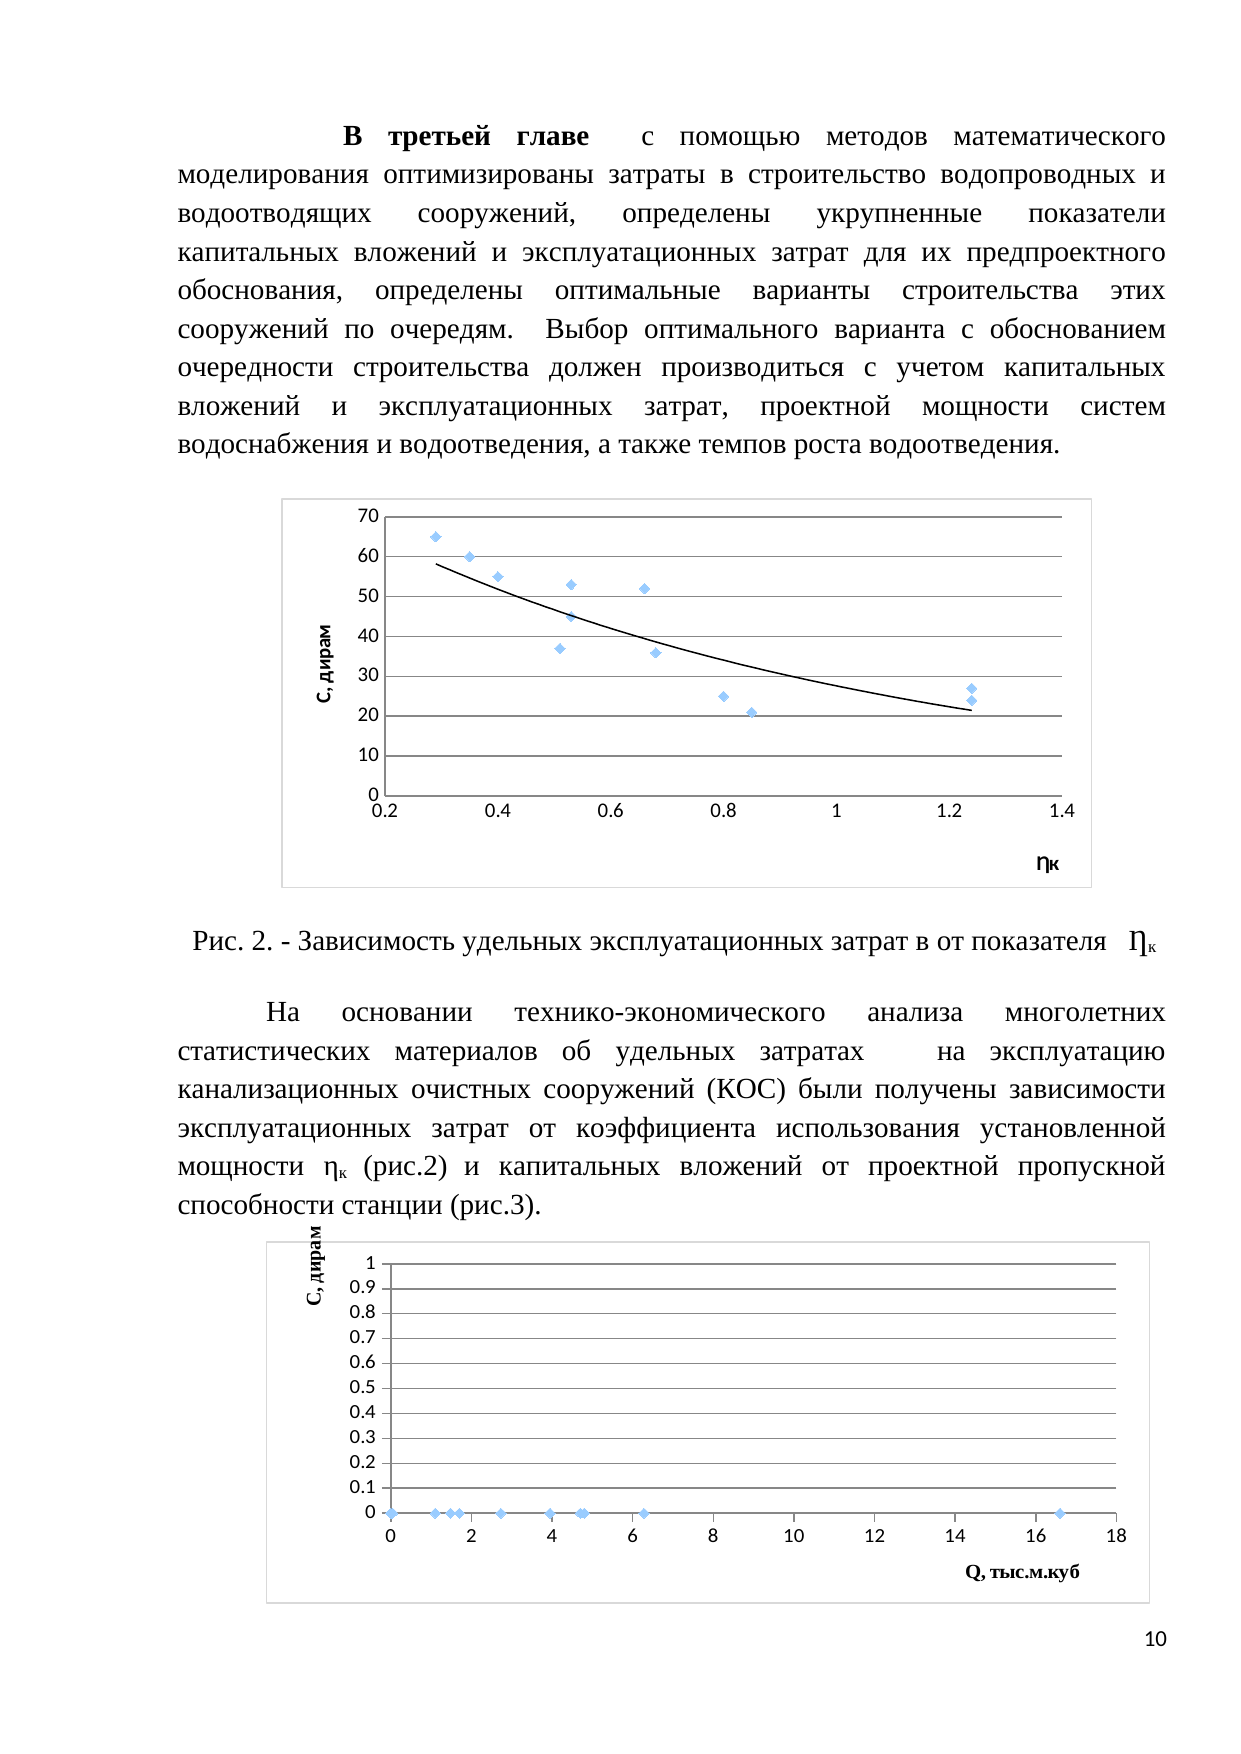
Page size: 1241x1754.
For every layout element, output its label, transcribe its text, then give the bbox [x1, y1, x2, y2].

text В третьей главе с помощью методов математического моделирования оптимизированы затраты в строительство водопроводных и водоотводящих сооружений, определены укрупненные показатели капитальных вложений и эксплуатационных затрат для их предпроектного обоснования, определены оптимальные варианты строительства этих сооружений по очередям. Выбор оптимального варианта с обоснованием очередности строительства должен производиться с учетом капитальных вложений и эксплуатационных затрат, проектной мощности систем водоснабжения и водоотведения, а также темпов роста водоотведения. [177, 118, 1167, 460]
text Рис. 2. - Зависимость удельных эксплуатационных затрат в от показателя Ƞк [177, 923, 1196, 957]
text На основании технико-экономического анализа многолетних статистических материалов об удельных затратах на эксплуатацию канализационных очистных сооружений (КОС) были получены зависимости эксплуатационных затрат от коэффициента использования установленной мощности ηк (рис.2) и капитальных вложений от проектной пропускной способности станции (рис.3). [177, 994, 1167, 1221]
